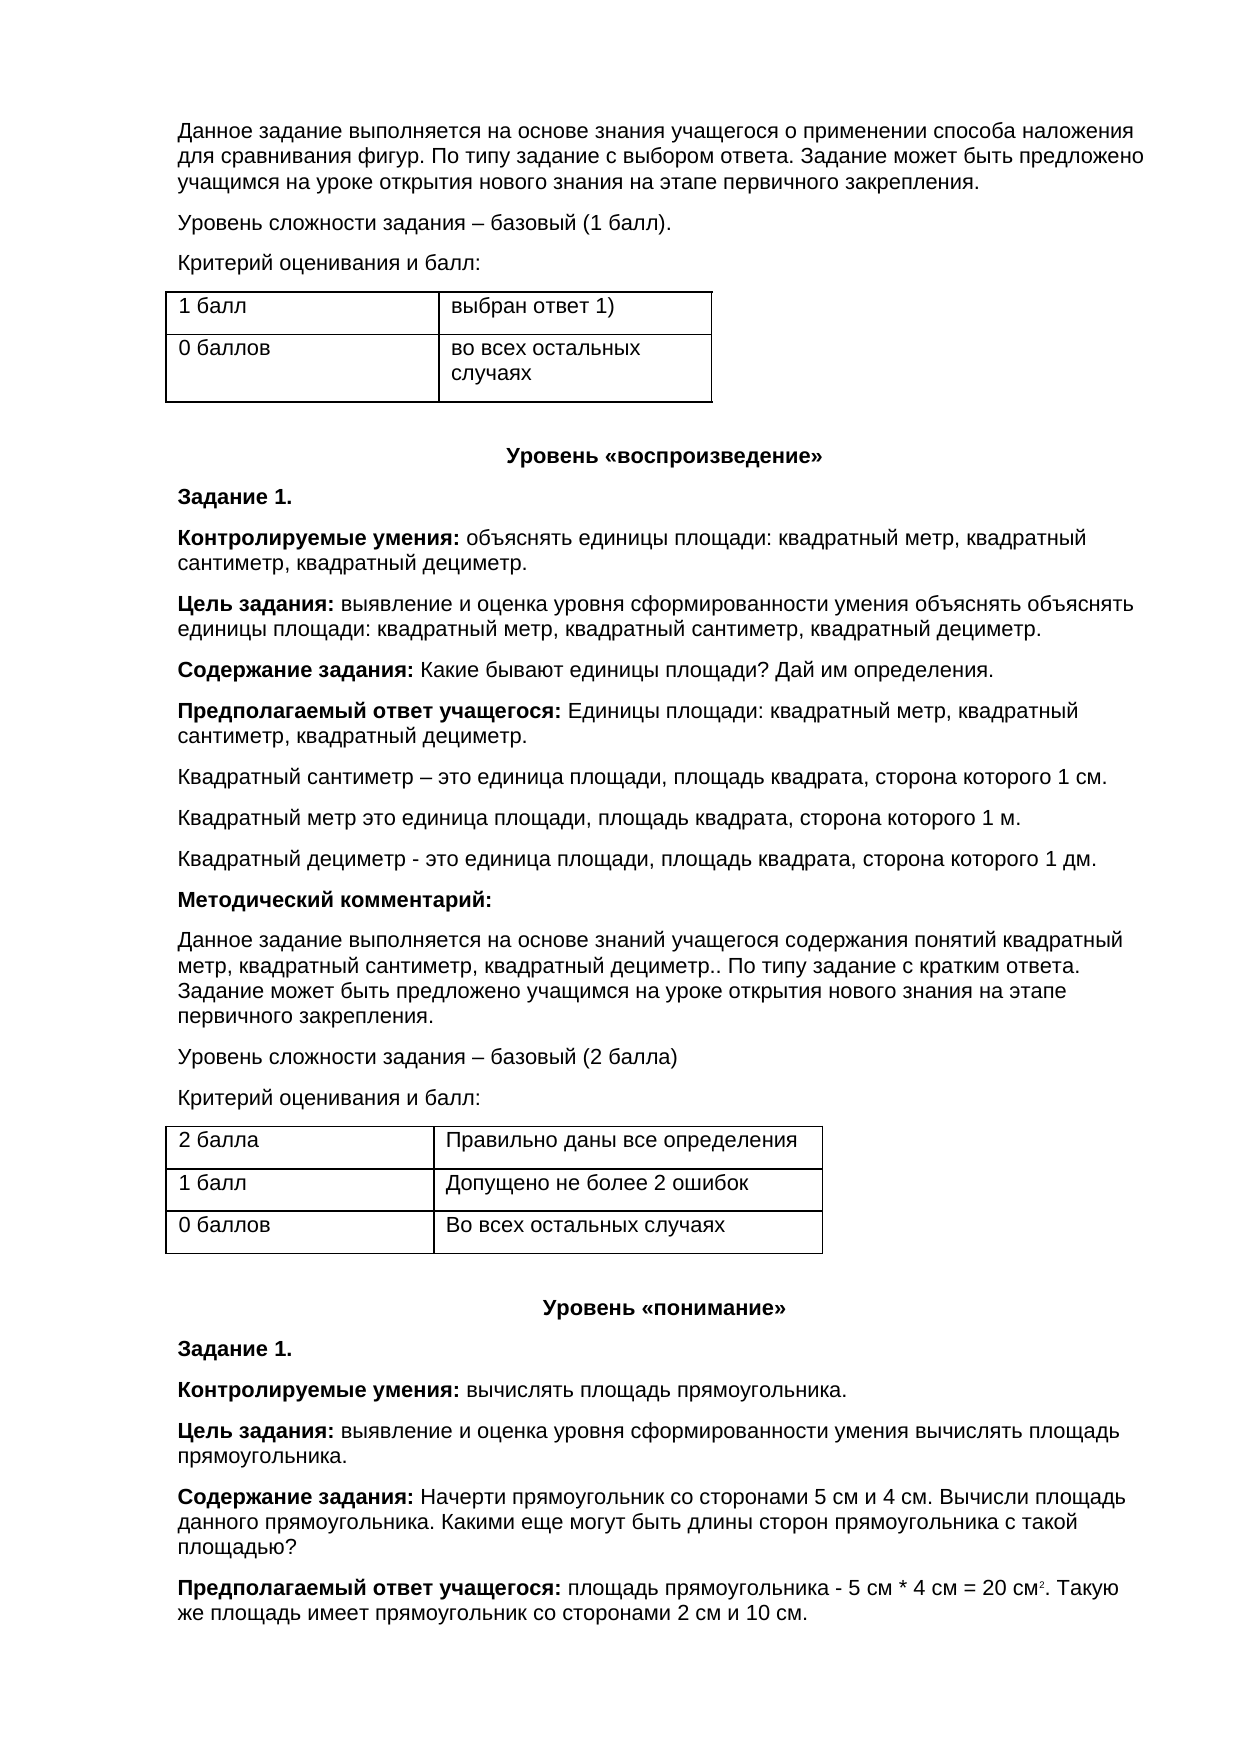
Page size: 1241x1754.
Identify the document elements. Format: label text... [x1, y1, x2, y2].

text Контролируемые умения: объяснять единицы площади: квадратный метр, квадратный сантиметр, квадратный дециметр. [177, 525, 1152, 576]
table_cell 0 баллов [167, 1212, 433, 1253]
text Квадратный сантиметр – это единица площади, площадь квадрата, сторона которого 1 см. [177, 764, 1152, 789]
text Квадратный дециметр - это единица площади, площадь квадрата, сторона которого 1 дм. [177, 846, 1152, 871]
text Уровень сложности задания – базовый (1 балл). [177, 209, 1152, 234]
table_cell Во всех остальных случаях [435, 1212, 822, 1253]
text Цель задания: выявление и оценка уровня сформированности умения объяснять объяснять единицы площади: квадратный метр, квадратный сантиметр, квадратный дециметр. [177, 591, 1152, 642]
text Методический комментарий: [177, 887, 1152, 912]
table_header Правильно даны все определения [435, 1127, 822, 1168]
text Критерий оценивания и балл: [177, 1085, 1152, 1110]
table_cell 1 балл [167, 1170, 433, 1210]
text Контролируемые умения: вычислять площадь прямоугольника. [177, 1377, 1152, 1402]
text Предполагаемый ответ учащегося: площадь прямоугольника - 5 см * 4 см = 20 см2. Такую же площадь имеет прямоугольник со сторонами 2 см и 10 см. [177, 1575, 1152, 1625]
table_cell 0 баллов [167, 335, 438, 401]
text Цель задания: выявление и оценка уровня сформированности умения вычислять площадь прямоугольника. [177, 1418, 1152, 1468]
text Задание 1. [177, 1336, 1152, 1361]
text Уровень «понимание» [177, 1295, 1152, 1320]
text Критерий оценивания и балл: [177, 250, 1152, 275]
text Уровень «воспроизведение» [177, 443, 1152, 469]
text Задание 1. [177, 484, 1152, 509]
text Предполагаемый ответ учащегося: Единицы площади: квадратный метр, квадратный сантиметр, квадратный дециметр. [177, 698, 1152, 748]
table_cell Допущено не более 2 ошибок [435, 1170, 822, 1210]
table_header выбран ответ 1) [440, 293, 711, 333]
table_cell во всех остальных случаях [440, 335, 711, 401]
text Данное задание выполняется на основе знания учащегося о применении способа наложения для сравнивания фигур. По типу задание с выбором ответа. Задание может быть предложено учащимся на уроке открытия нового знания на этапе первичного закрепления. [177, 118, 1152, 194]
text Содержание задания: Какие бывают единицы площади? Дай им определения. [177, 657, 1152, 682]
text Квадратный метр это единица площади, площадь квадрата, сторона которого 1 м. [177, 805, 1152, 830]
table_header 2 балла [167, 1127, 433, 1168]
text Содержание задания: Начерти прямоугольник со сторонами 5 см и 4 см. Вычисли площадь данного прямоугольника. Какими еще могут быть длины сторон прямоугольника с такой площадью? [177, 1484, 1152, 1559]
text Данное задание выполняется на основе знаний учащегося содержания понятий квадратный метр, квадратный сантиметр, квадратный дециметр.. По типу задание с кратким ответа. Задание может быть предложено учащимся на уроке открытия нового знания на этапе первичного закрепления. [177, 927, 1152, 1028]
text Уровень сложности задания – базовый (2 балла) [177, 1044, 1152, 1069]
table_header 1 балл [167, 293, 438, 333]
